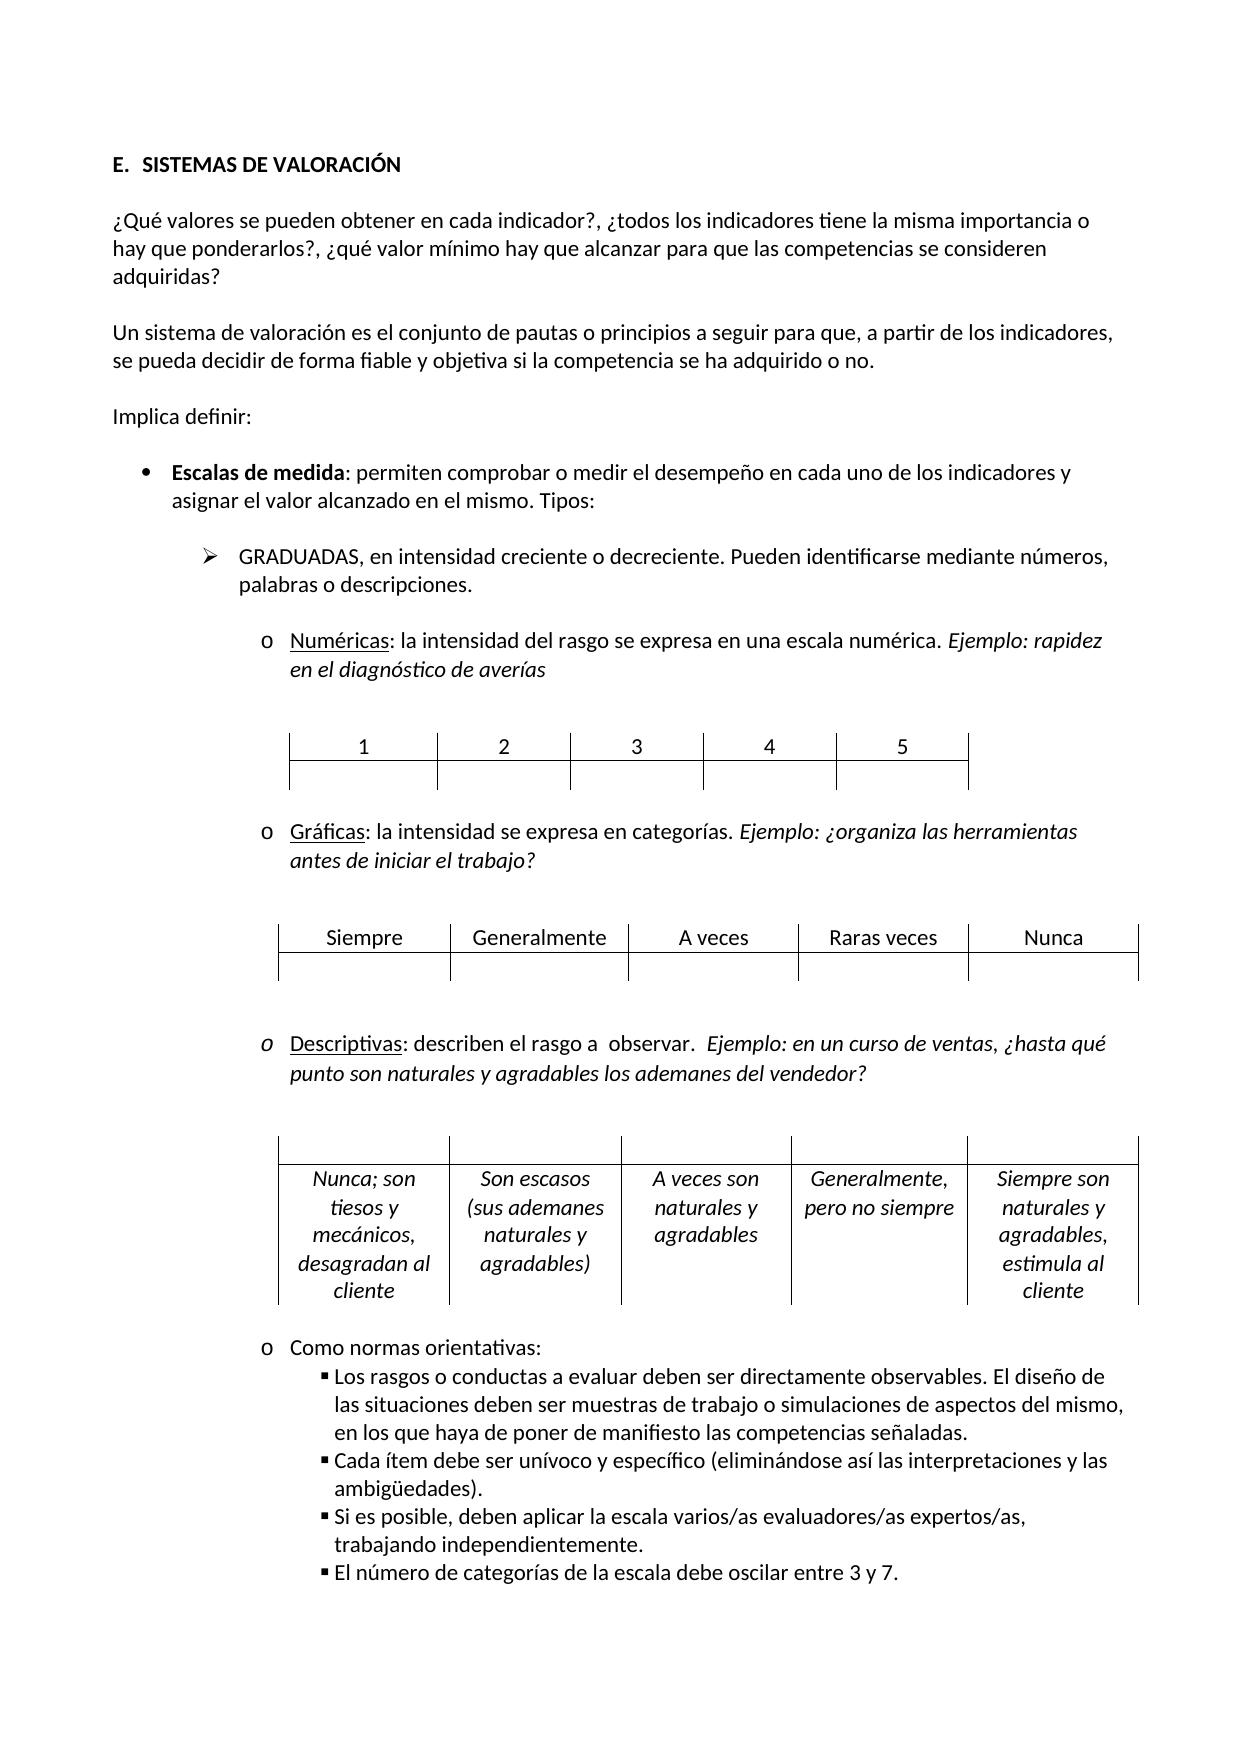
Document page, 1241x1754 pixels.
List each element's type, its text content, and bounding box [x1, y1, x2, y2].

list Como normas orientativas: [260, 1333, 1128, 1362]
table_header 4 [704, 733, 836, 760]
table_cell [629, 953, 798, 981]
table_cell Siempre son naturales y agradables, estimula al cliente [968, 1165, 1138, 1305]
table_header 1 [290, 733, 437, 760]
table_header Siempre [279, 924, 450, 952]
table_cell A veces son naturales y agradables [622, 1165, 791, 1305]
table_header 3 [571, 733, 703, 760]
table_cell [438, 761, 570, 789]
table_header [968, 1136, 1138, 1163]
table_header Nunca [969, 924, 1138, 952]
table_cell Generalmente, pero no siempre [792, 1165, 967, 1305]
table_cell [451, 953, 628, 981]
table_header 5 [837, 733, 968, 760]
list Si es posible, deben aplicar la escala varios/as evaluadores/as expertos/as, trabajando independientemente. [319, 1502, 1128, 1558]
list Descriptivas: describen el rasgo a observar. Ejemplo: en un curso de ventas, ¿hasta qué punto son naturales y agradables los ademanes del vendedor? [260, 1029, 1128, 1087]
list GRADUADAS, en intensidad creciente o decreciente. Pueden identificarse mediante números, palabras o descripciones. [201, 542, 1128, 598]
table_header A veces [629, 924, 798, 952]
table_cell Son escasos (sus ademanes naturales y agradables) [450, 1165, 621, 1305]
table_header Generalmente [451, 924, 628, 952]
table_cell [704, 761, 836, 789]
table_header Raras veces [799, 924, 968, 952]
table_header [622, 1136, 791, 1163]
list El número de categorías de la escala debe oscilar entre 3 y 7. [319, 1558, 1128, 1586]
text ¿Qué valores se pueden obtener en cada indicador?, ¿todos los indicadores tiene la misma importancia o hay que ponderarlos?, ¿qué valor mínimo hay que alcanzar para que las competencias se consideren adquiridas? [112, 206, 1128, 290]
table_header 2 [438, 733, 570, 760]
table_header [450, 1136, 621, 1163]
list Escalas de medida: permiten comprobar o medir el desempeño en cada uno de los indicadores y asignar el valor alcanzado en el mismo. Tipos: [142, 458, 1128, 514]
table_cell [837, 761, 968, 789]
table_cell [571, 761, 703, 789]
text Un sistema de valoración es el conjunto de pautas o principios a seguir para que, a partir de los indicadores, se pueda decidir de forma fiable y objetiva si la competencia se ha adquirido o no. [112, 318, 1128, 374]
table_header [279, 1136, 449, 1163]
list Los rasgos o conductas a evaluar deben ser directamente observables. El diseño de las situaciones deben ser muestras de trabajo o simulaciones de aspectos del mismo, en los que haya de poner de manifiesto las competencias señaladas. [319, 1362, 1128, 1446]
list SISTEMAS DE VALORACIÓN [112, 150, 1128, 178]
table_cell [290, 761, 437, 789]
table_cell [969, 953, 1138, 981]
table_cell Nunca; son tiesos y mecánicos, desagradan al cliente [279, 1165, 449, 1305]
list Numéricas: la intensidad del rasgo se expresa en una escala numérica. Ejemplo: rapidez en el diagnóstico de averías [260, 626, 1128, 683]
table_cell [279, 953, 450, 981]
list Gráficas: la intensidad se expresa en categorías. Ejemplo: ¿organiza las herramientas antes de iniciar el trabajo? [260, 817, 1128, 875]
table_header [792, 1136, 967, 1163]
text Implica definir: [112, 402, 1128, 430]
table_cell [799, 953, 968, 981]
list Cada ítem debe ser unívoco y específico (eliminándose así las interpretaciones y las ambigüedades). [319, 1446, 1128, 1502]
